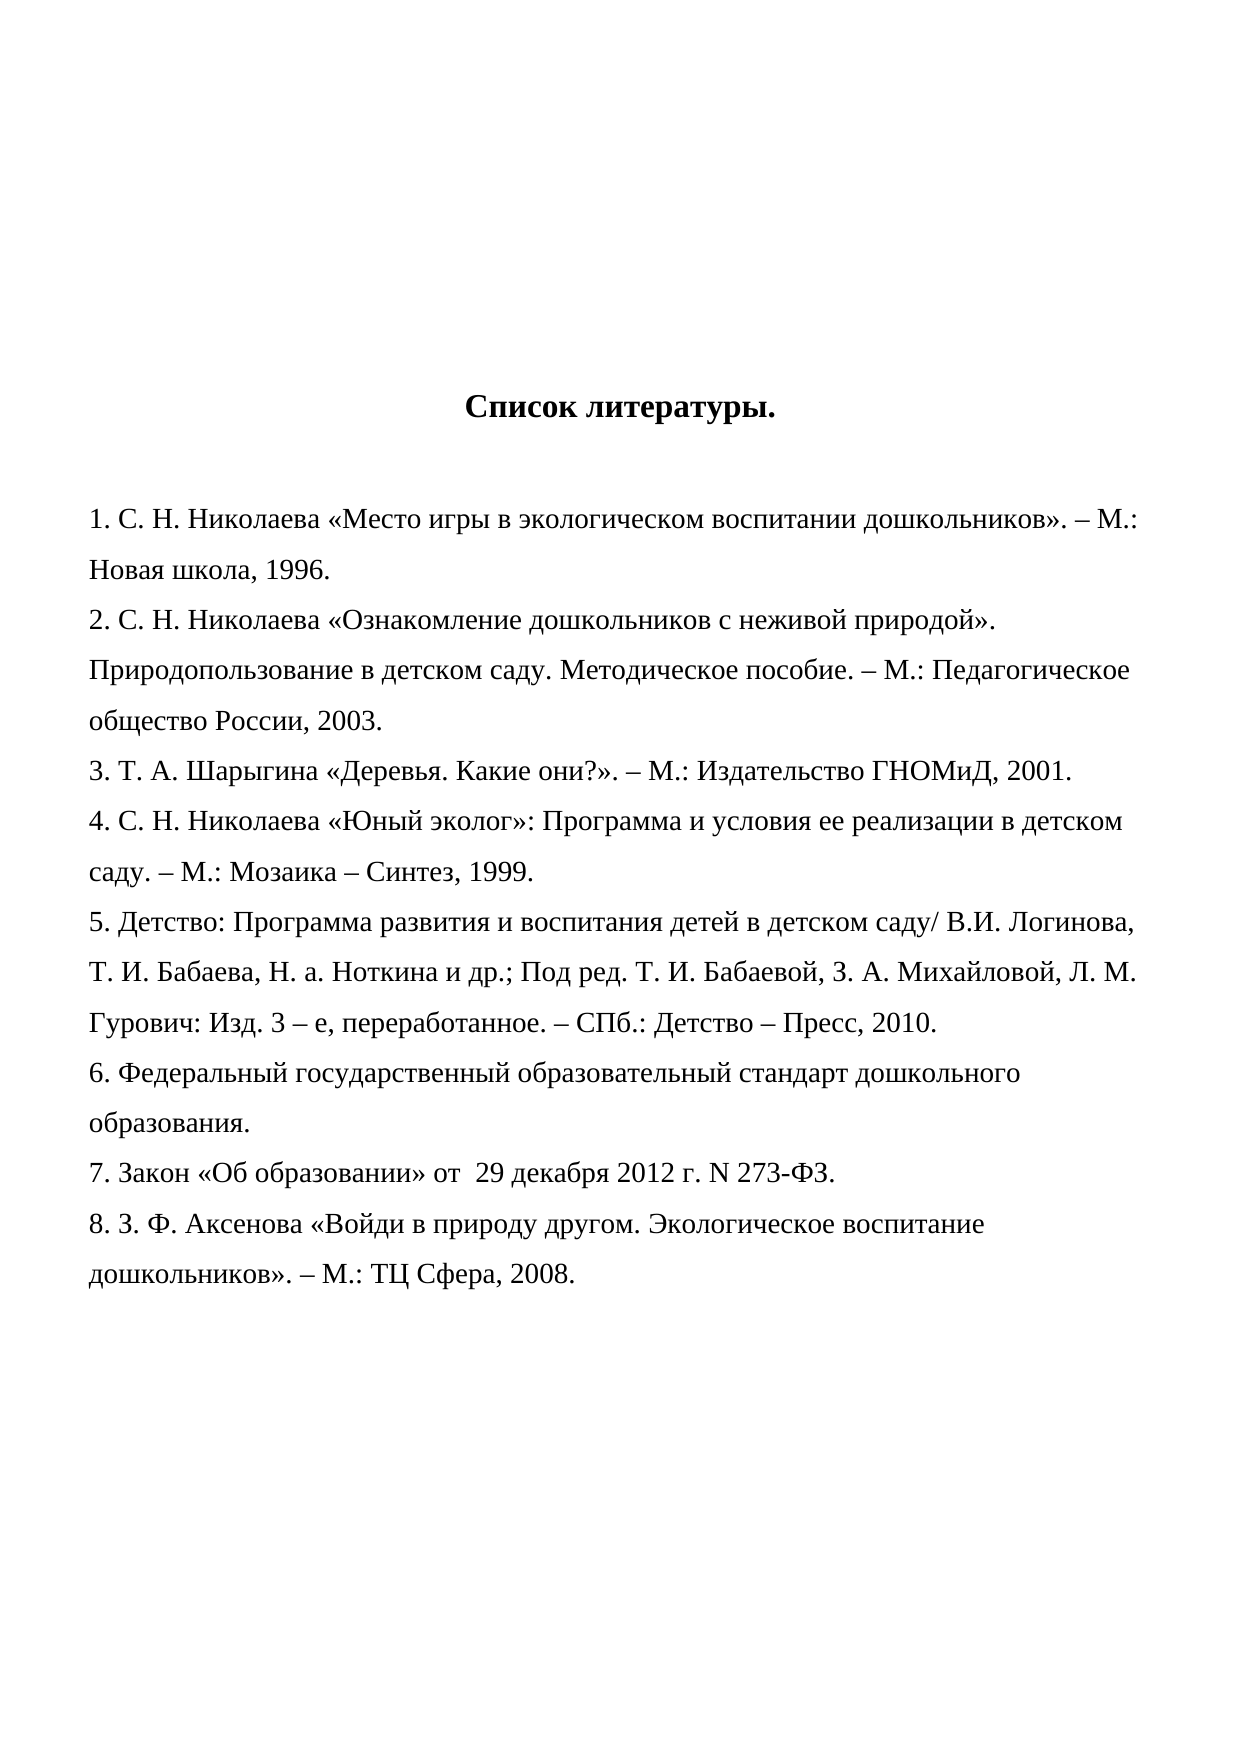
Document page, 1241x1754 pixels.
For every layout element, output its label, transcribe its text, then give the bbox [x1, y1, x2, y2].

text 1. С. Н. Николаева «Место игры в экологическом воспитании дошкольников». – М.: Новая школа, 1996. [89, 502, 1152, 585]
text 6. Федеральный государственный образовательный стандарт дошкольного образования. [89, 1055, 1152, 1139]
text 8. З. Ф. Аксенова «Войди в природу другом. Экологическое воспитание дошкольников». – М.: ТЦ Сфера, 2008. [89, 1206, 1152, 1290]
text Список литературы. [89, 387, 1152, 425]
text 7. Закон «Об образовании» от 29 декабря 2012 г. N 273-ФЗ. [89, 1156, 1152, 1189]
text 4. С. Н. Николаева «Юный эколог»: Программа и условия ее реализации в детском саду. – М.: Мозаика – Синтез, 1999. [89, 803, 1152, 887]
text 5. Детство: Программа развития и воспитания детей в детском саду/ В.И. Логинова, Т. И. Бабаева, Н. а. Ноткина и др.; Под ред. Т. И. Бабаевой, З. А. Михайловой, Л. М. Гурович: Изд. 3 – е, переработанное. – СПб.: Детство – Пресс, 2010. [89, 904, 1152, 1038]
text 2. С. Н. Николаева «Ознакомление дошкольников с неживой природой». Природопользование в детском саду. Методическое пособие. – М.: Педагогическое общество России, 2003. [89, 602, 1152, 736]
text 3. Т. А. Шарыгина «Деревья. Какие они?». – М.: Издательство ГНОМиД, 2001. [89, 753, 1152, 787]
